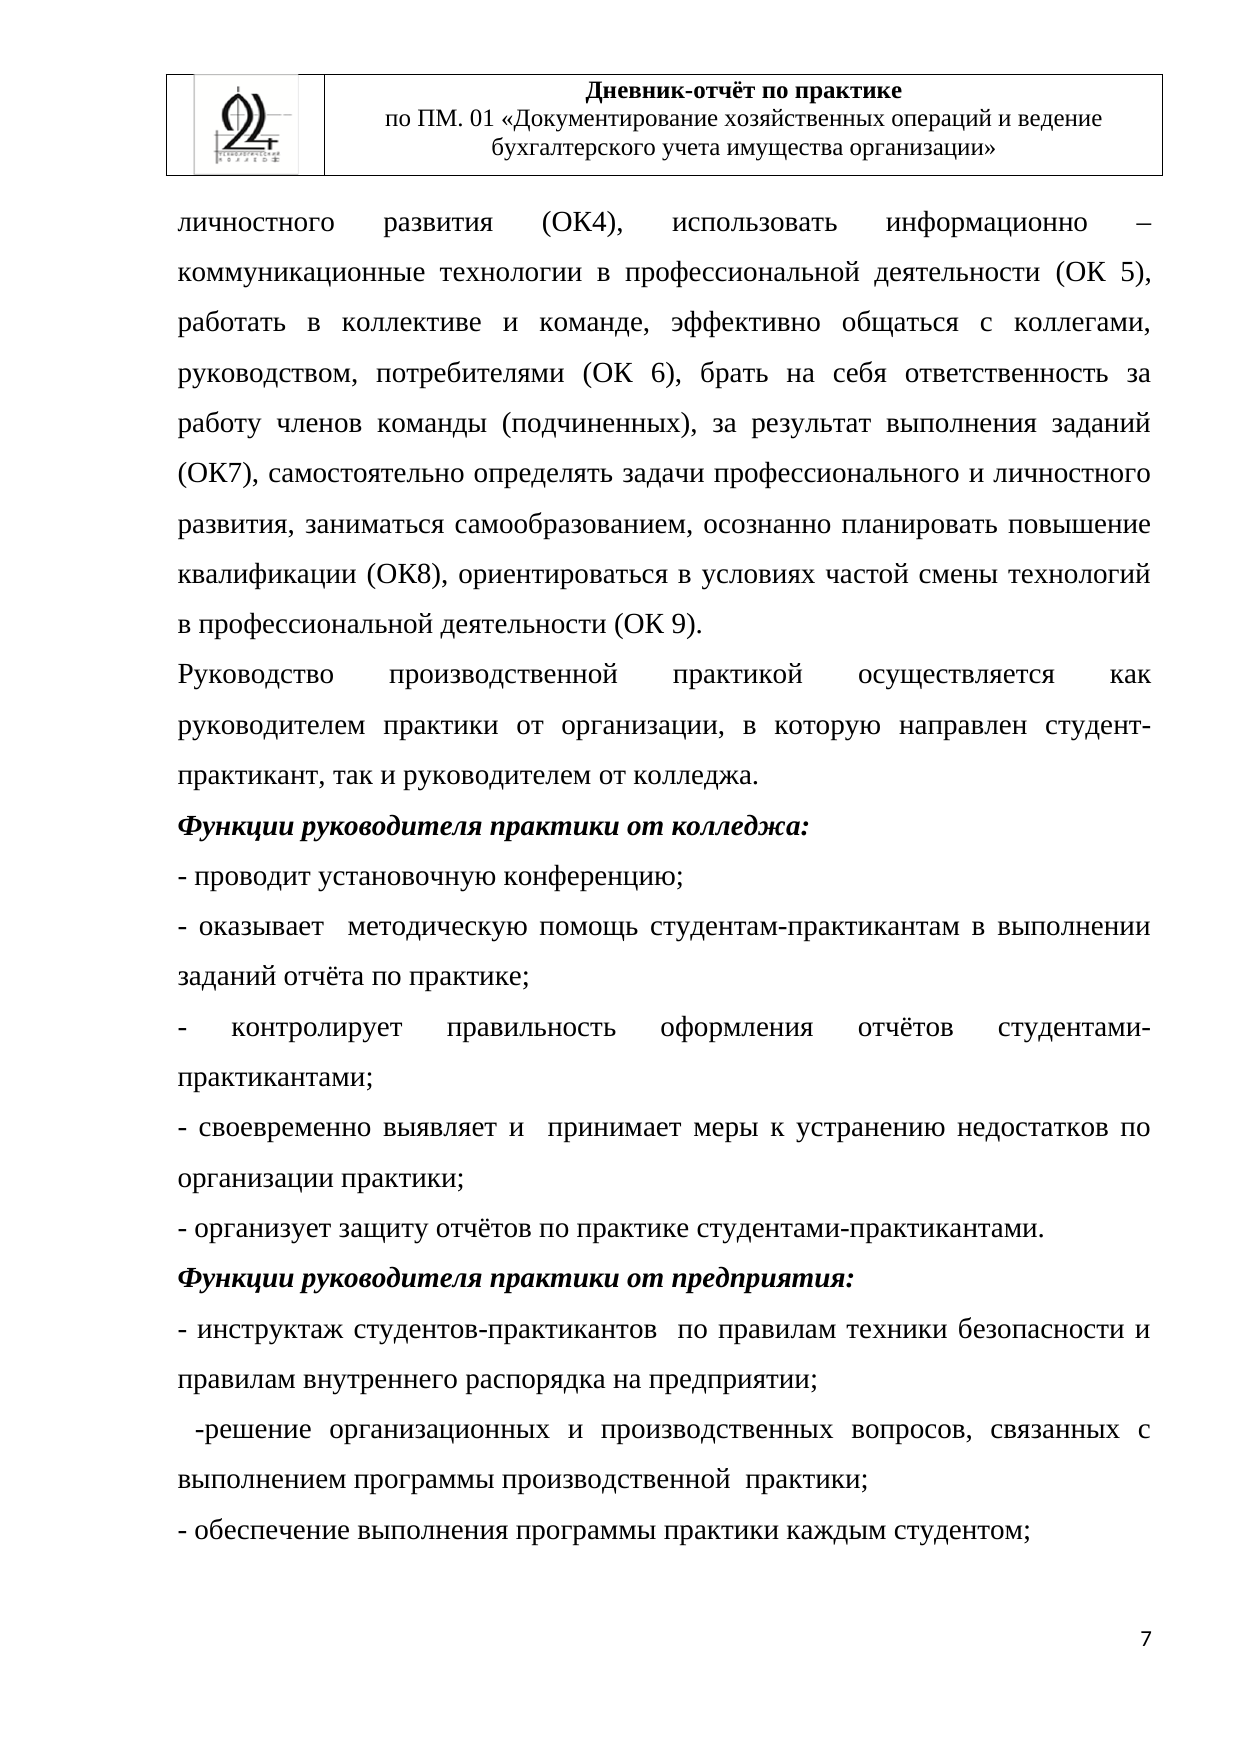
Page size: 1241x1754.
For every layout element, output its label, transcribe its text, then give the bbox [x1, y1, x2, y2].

text - оказывает методическую помощь студентам-практикантам в выполнении заданий отчёта по практике; [177, 908, 1152, 992]
text - организует защиту отчётов по практике студентами-практикантами. [177, 1210, 1152, 1244]
text - инструктаж студентов-практикантов по правилам техники безопасности и правилам внутреннего распорядка на предприятии; [177, 1311, 1152, 1394]
text Функции руководителя практики от предприятия: [177, 1260, 1152, 1294]
text Функции руководителя практики от колледжа: [177, 808, 1152, 841]
text - контролирует правильность оформления отчётов студентами-практикантами; [177, 1009, 1152, 1093]
text - проводит установочную конференцию; [177, 858, 1152, 891]
picture [192, 74, 299, 175]
text - обеспечение выполнения программы практики каждым студентом; [177, 1512, 1152, 1546]
text -решение организационных и производственных вопросов, связанных с выполнением программы производственной практики; [177, 1411, 1152, 1495]
text Руководство производственной практикой осуществляется как руководителем практики от организации, в которую направлен студент-практикант, так и руководителем от колледжа. [177, 657, 1152, 791]
text - своевременно выявляет и принимает меры к устранению недостатков по организации практики; [177, 1109, 1152, 1193]
